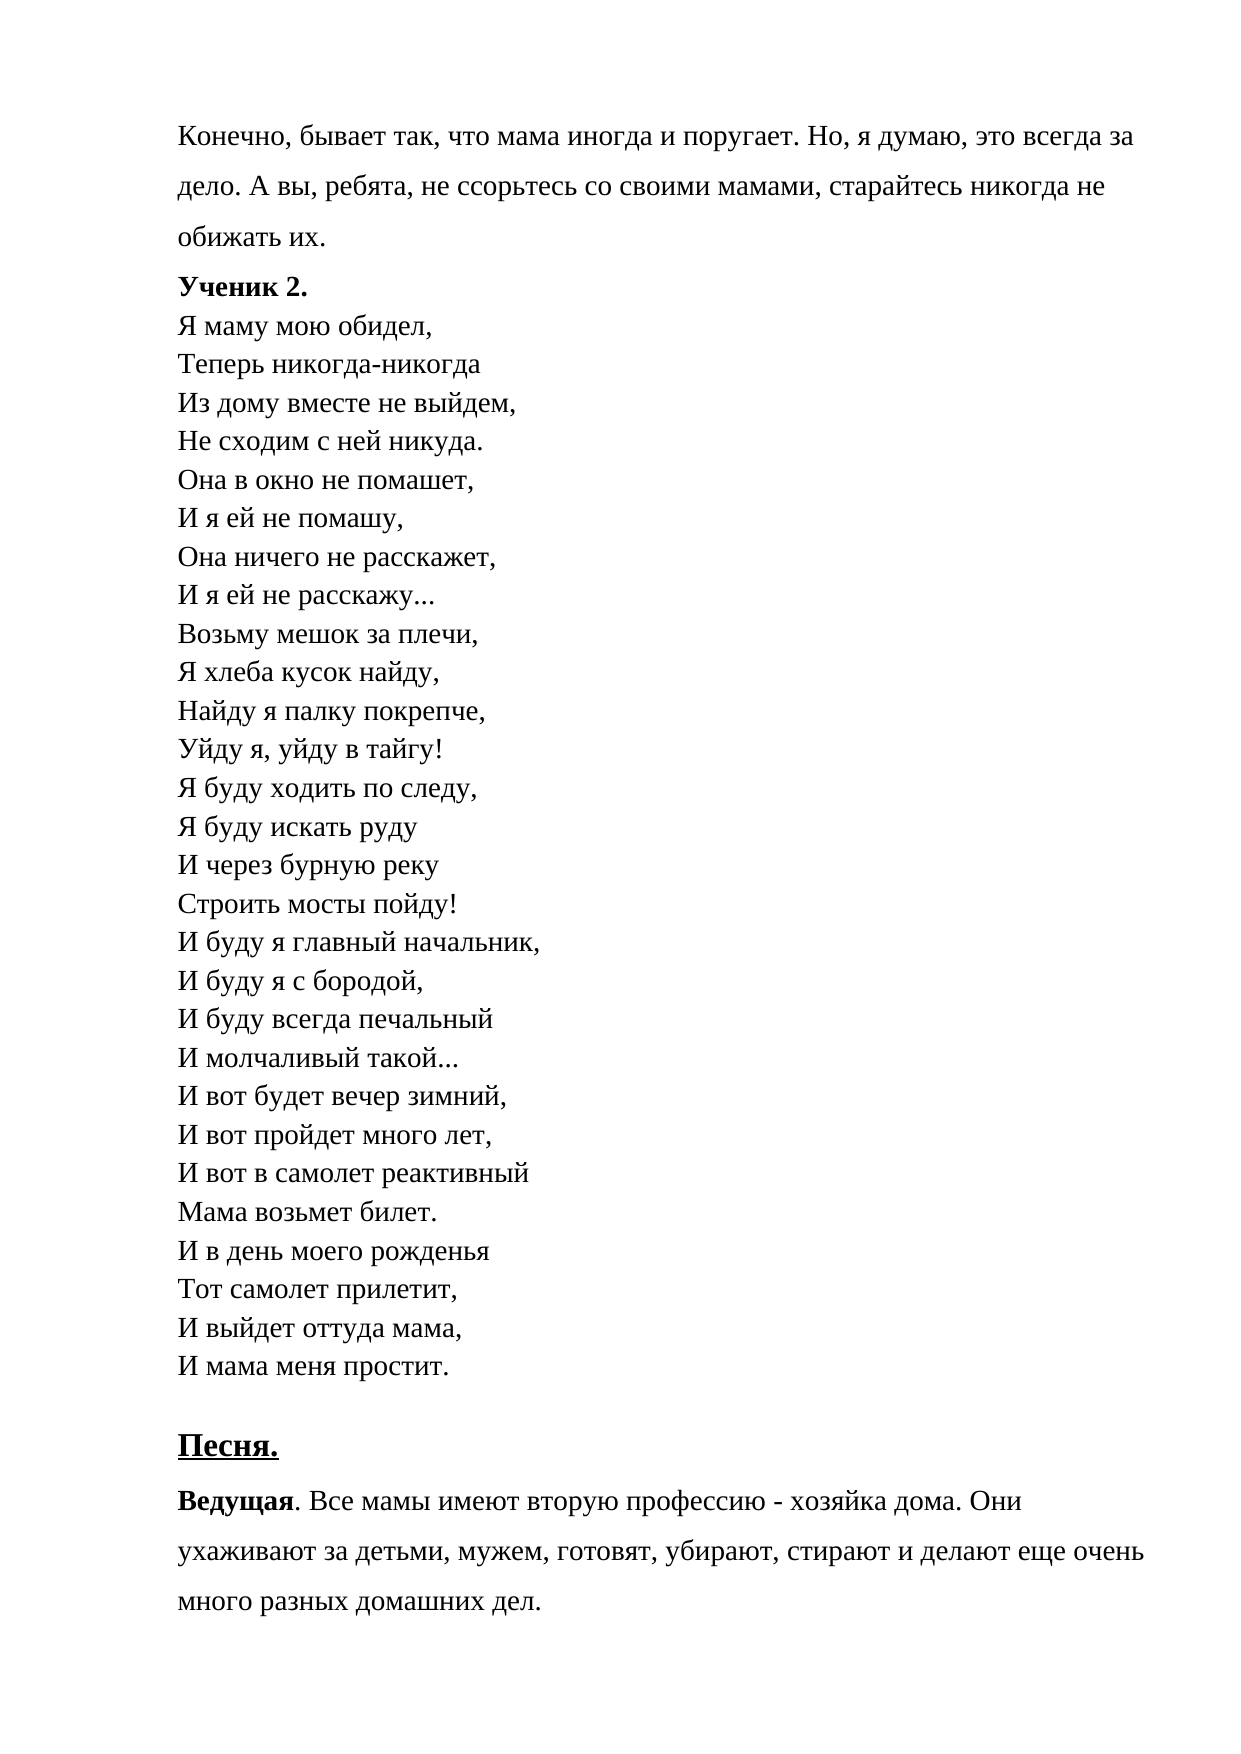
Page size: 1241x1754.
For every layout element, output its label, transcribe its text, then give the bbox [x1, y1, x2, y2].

text Не сходим с ней никуда. [177, 423, 1152, 457]
text Она ничего не расскажет, [177, 539, 1152, 572]
text Тот самолет прилетит, [177, 1271, 1152, 1305]
text Найду я палку покрепче, [177, 693, 1152, 727]
text Ведущая. Все мамы имеют вторую профессию - хозяйка дома. Они ухаживают за детьми, мужем, готовят, убирают, стирают и делают еще очень много разных домашних дел. [177, 1483, 1152, 1617]
text И выйдет оттуда мама, [177, 1310, 1152, 1343]
text И молчаливый такой... [177, 1040, 1152, 1073]
text Мама возьмет билет. [177, 1194, 1152, 1228]
text И буду всегда печальный [177, 1001, 1152, 1035]
text Теперь никогда-никогда [177, 346, 1152, 380]
text И буду я главный начальник, [177, 924, 1152, 958]
text Строить мосты пойду! [177, 886, 1152, 919]
text Уйду я, уйду в тайгу! [177, 732, 1152, 765]
text И в день моего рожденья [177, 1233, 1152, 1266]
text Песня. [177, 1425, 1152, 1464]
text Конечно, бывает так, что мама иногда и поругает. Но, я думаю, это всегда за дело. А вы, ребята, не ссорьтесь со своими мамами, старайтесь никогда не обижать их. [177, 118, 1152, 252]
text И буду я с бородой, [177, 963, 1152, 996]
text Я маму мою обидел, [177, 308, 1152, 341]
text И через бурную реку [177, 847, 1152, 881]
text Она в окно не помашет, [177, 462, 1152, 495]
text И вот будет вечер зимний, [177, 1078, 1152, 1112]
text И мама меня простит. [177, 1348, 1152, 1382]
text Ученик 2. [177, 269, 1152, 303]
text Я хлеба кусок найду, [177, 654, 1152, 688]
text Возьму мешок за плечи, [177, 616, 1152, 649]
text Из дому вместе не выйдем, [177, 385, 1152, 418]
text И я ей не помашу, [177, 500, 1152, 534]
text Я буду искать руду [177, 809, 1152, 842]
text И вот в самолет реактивный [177, 1156, 1152, 1189]
text И я ей не расскажу... [177, 577, 1152, 611]
text Я буду ходить по следу, [177, 770, 1152, 804]
text И вот пройдет много лет, [177, 1117, 1152, 1151]
